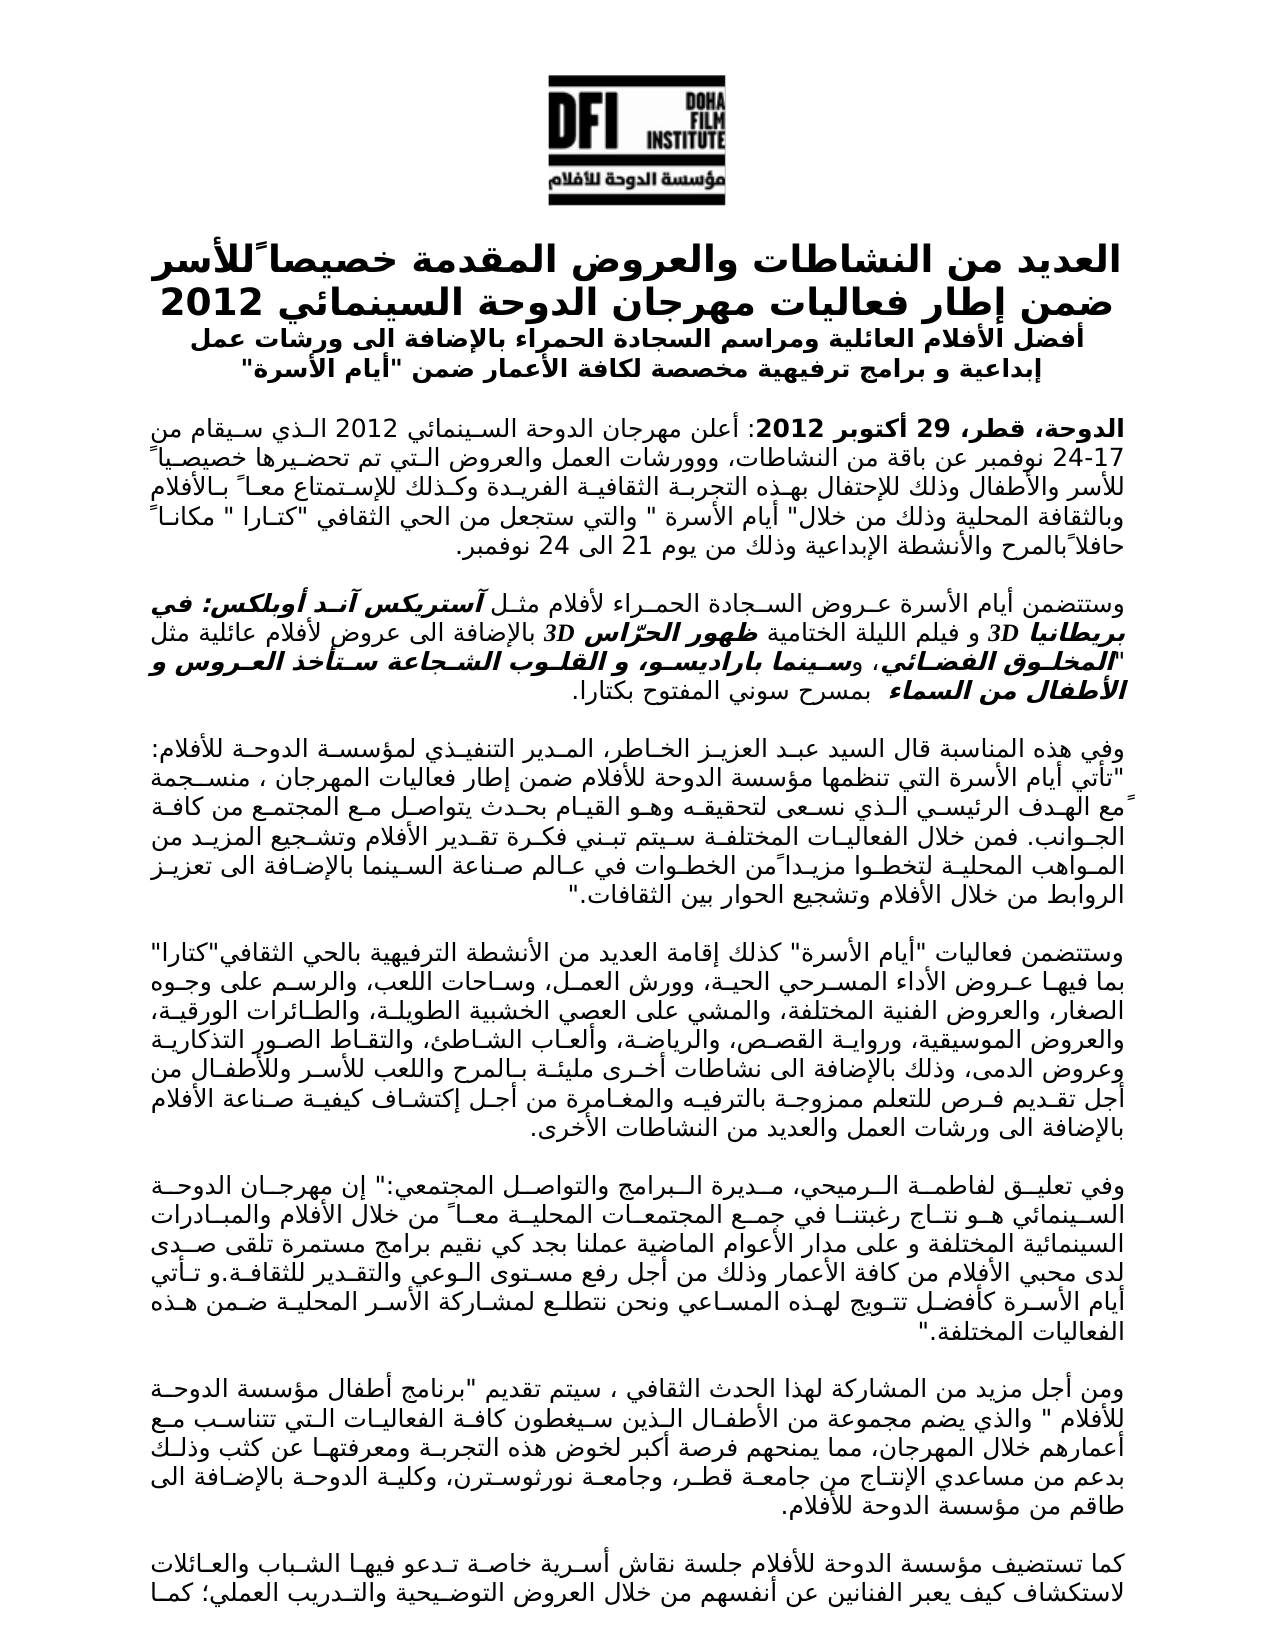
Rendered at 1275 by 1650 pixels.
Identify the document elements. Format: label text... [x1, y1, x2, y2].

text أفضل الأفلام العائلية ومراسم السجادة الحمراء بالإضافة الى ورشات عمل إبداعية و برامج ترفيهية مخصصة لكافة الأعمار ضمن "أيام الأسرة" [150, 325, 1125, 383]
text وفي هذه المناسبة قال السيد عبد العزيز الخاطر، المدير التنفيذي لمؤسسة الدوحة للأفلام: "تأتي أيام الأسرة التي تنظمها مؤسسة الدوحة للأفلام ضمن إطار فعاليات المهرجان ، منسجمة ًمع الهدف الرئيسي الذي نسعى لتحقيقه وهو القيام بحدث يتواصل مع المجتمع من كافة الجوانب. فمن خلال الفعاليات المختلفة سيتم تبني فكرة تقدير الأفلام وتشجيع المزيد من المواهب المحلية لتخطوا مزيدا ًمن الخطوات في عالم صناعة السينما بالإضافة الى تعزيز الروابط من خلال الأفلام وتشجيع الحوار بين الثقافات." [150, 734, 1125, 909]
text وستتضمن أيام الأسرة عروض السجادة الحمراء لأفلام مثل آستريكس آند أوبلكس: في بريطانيا 3D و فيلم الليلة الختامية ظهور الحرّاس 3D بالإضافة الى عروض لأفلام عائلية مثل "المخلوق الفضائي، وسينما باراديسو، و القلوب الشجاعة ستأخذ العروس و الأطفال من السماء بمسرح سوني المفتوح بكتارا. [150, 589, 1125, 706]
text الدوحة، قطر، 29 أكتوبر 2012: أعلن مهرجان الدوحة السينمائي 2012 الذي سيقام من 17-24 نوفمبر عن باقة من النشاطات، ووورشات العمل والعروض التي تم تحضيرها خصيصيا ً للأسر والأطفال وذلك للإحتفال بهذه التجربة الثقافية الفريدة وكذلك للإستمتاع معا ً بالأفلام وبالثقافة المحلية وذلك من خلال" أيام الأسرة " والتي ستجعل من الحي الثقافي "كتارا " مكانا ً حافلا ًبالمرح والأنشطة الإبداعية وذلك من يوم 21 الى 24 نوفمبر. [150, 414, 1125, 560]
text ومن أجل مزيد من المشاركة لهذا الحدث الثقافي ، سيتم تقديم "برنامج أطفال مؤسسة الدوحة للأفلام " والذي يضم مجموعة من الأطفال الذين سيغطون كافة الفعاليات التي تتناسب مع أعمارهم خلال المهرجان، مما يمنحهم فرصة أكبر لخوض هذه التجربة ومعرفتها عن كثب وذلك بدعم من مساعدي الإنتاج من جامعة قطر، وجامعة نورثوسترن، وكلية الدوحة بالإضافة الى طاقم من مؤسسة الدوحة للأفلام. [150, 1375, 1125, 1521]
text وفي تعليق لفاطمة الرميحي، مديرة البرامج والتواصل المجتمعي:" إن مهرجان الدوحة السينمائي هو نتاج رغبتنا في جمع المجتمعات المحلية معا ً من خلال الأفلام والمبادرات السينمائية المختلفة و على مدار الأعوام الماضية عملنا بجد كي نقيم برامج مستمرة تلقى صدى لدى محبي الأفلام من كافة الأعمار وذلك من أجل رفع مستوى الوعي والتقدير للثقافة.و تأتي أيام الأسرة كأفضل تتويج لهذه المساعي ونحن نتطلع لمشاركة الأسر المحلية ضمن هذه الفعاليات المختلفة." [150, 1171, 1125, 1346]
text وستتضمن فعاليات "أيام الأسرة" كذلك إقامة العديد من الأنشطة الترفيهية بالحي الثقافي"كتارا" بما فيها عروض الأداء المسرحي الحية، وورش العمل، وساحات اللعب، والرسم على وجوه الصغار، والعروض الفنية المختلفة، والمشي على العصي الخشبية الطويلة، والطائرات الورقية، والعروض الموسيقية، ورواية القصص، والرياضة، وألعاب الشاطئ، والتقاط الصور التذكارية وعروض الدمى، وذلك بالإضافة الى نشاطات أخرى مليئة بالمرح واللعب للأسر وللأطفال من أجل تقديم فرص للتعلم ممزوجة بالترفيه والمغامرة من أجل إكتشاف كيفية صناعة الأفلام بالإضافة الى ورشات العمل والعديد من النشاطات الأخرى. [150, 938, 1125, 1142]
picture [548, 75, 727, 207]
text العديد من النشاطات والعروض المقدمة خصيصا ًللأسر ضمن إطار فعاليات مهرجان الدوحة السينمائي 2012 [150, 237, 1125, 325]
